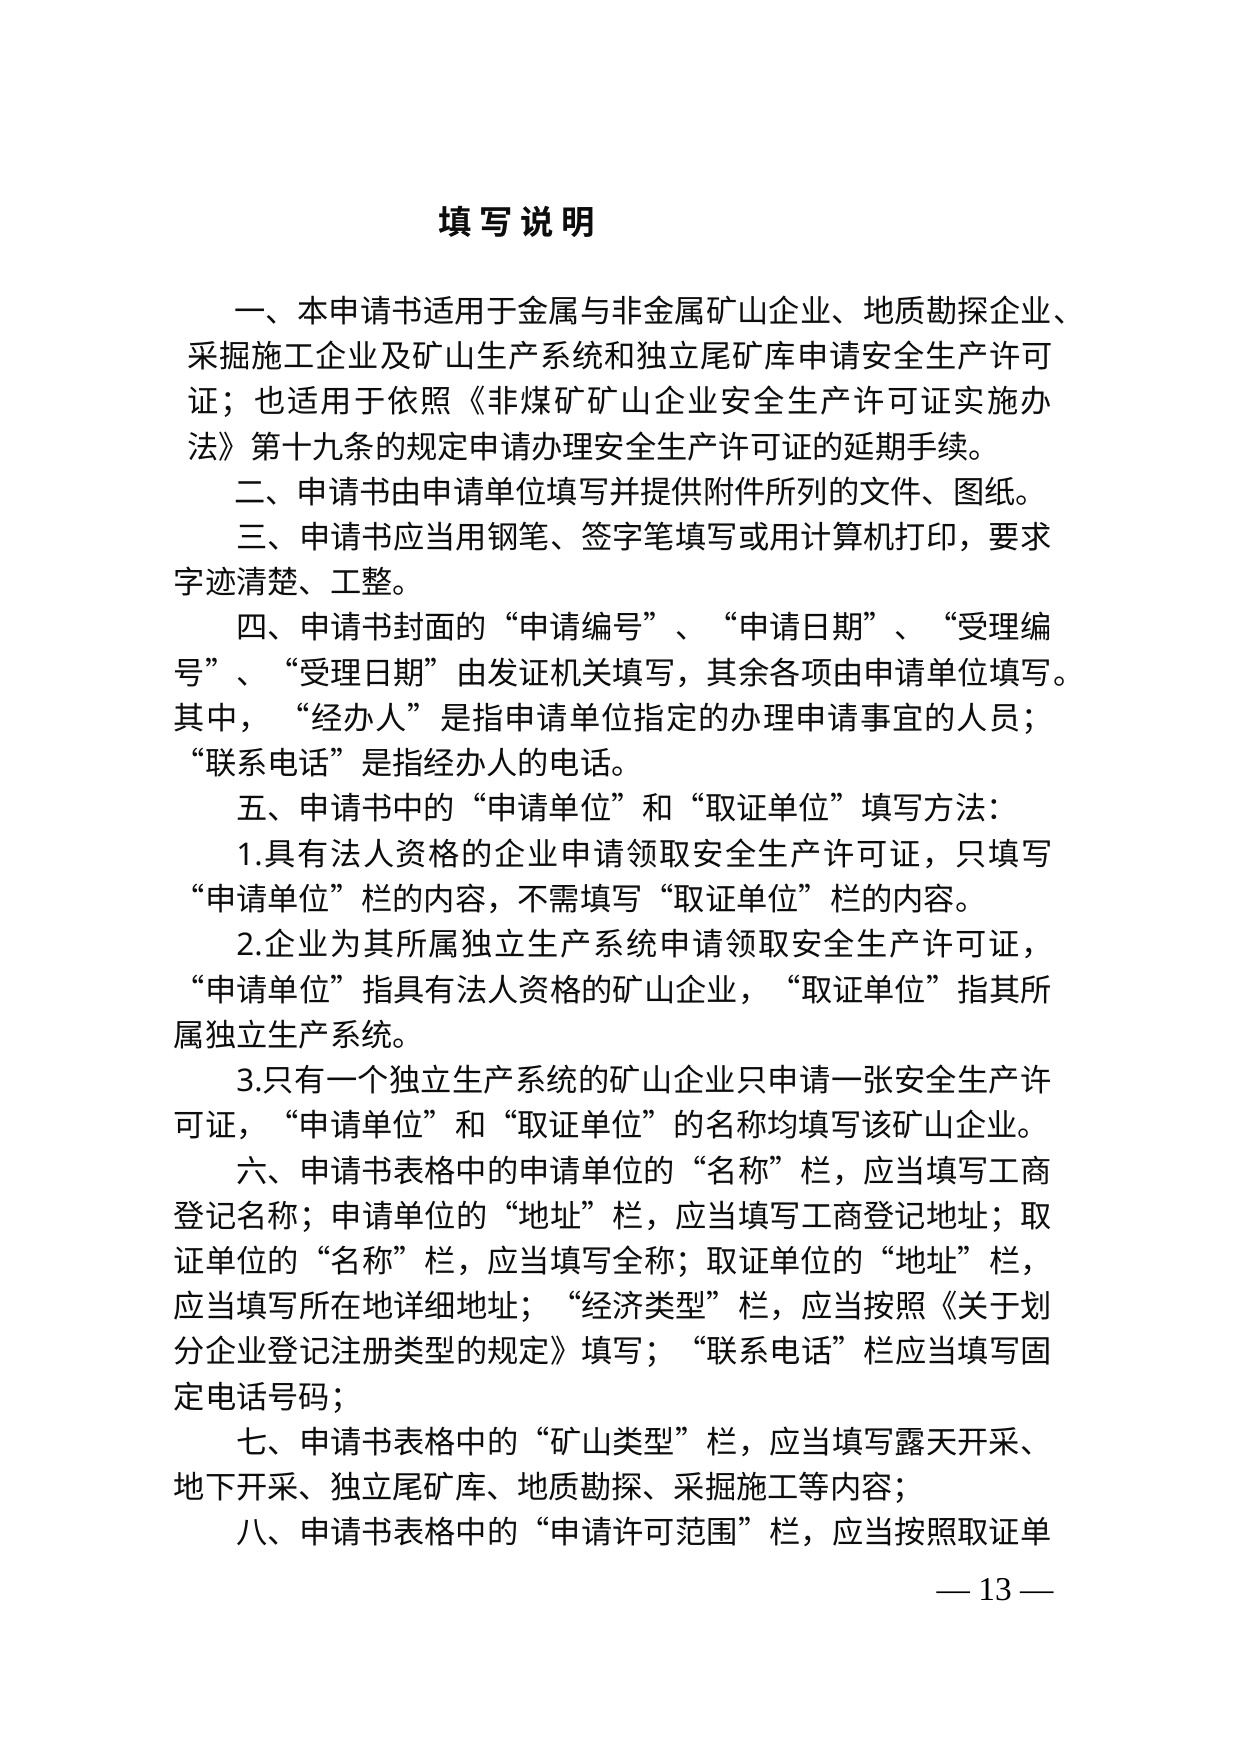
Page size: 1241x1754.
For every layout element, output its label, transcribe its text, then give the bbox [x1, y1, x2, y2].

text 一、本申请书适用于金属与非金属矿山企业、地质勘探企业、采掘施工企业及矿山生产系统和独立尾矿库申请安全生产许可证；也适用于依照《非煤矿矿山企业安全生产许可证实施办法》第十九条的规定申请办理安全生产许可证的延期手续。 [187, 286, 1053, 467]
text 填 写 说 明 [187, 195, 1053, 244]
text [174, 1507, 1053, 1553]
text 三、申请书应当用钢笔、签字笔填写或用计算机打印，要求字迹清楚、工整。 [174, 512, 1053, 603]
text 四、申请书封面的“申请编号”、“申请日期”、“受理编号”、“受理日期”由发证机关填写，其余各项由申请单位填写。其中， “经办人”是指申请单位指定的办理申请事宜的人员；“联系电话”是指经办人的电话。 [174, 603, 1053, 783]
text 二、申请书由申请单位填写并提供附件所列的文件、图纸。 [187, 467, 1053, 512]
text 1.具有法人资格的企业申请领取安全生产许可证，只填写“申请单位”栏的内容，不需填写“取证单位”栏的内容。 [174, 829, 1053, 919]
text 2.企业为其所属独立生产系统申请领取安全生产许可证，“申请单位”指具有法人资格的矿山企业，“取证单位”指其所属独立生产系统。 [174, 919, 1053, 1055]
text 七、申请书表格中的“矿山类型”栏，应当填写露天开采、地下开采、独立尾矿库、地质勘探、采掘施工等内容； [174, 1417, 1053, 1507]
text 五、申请书中的“申请单位”和“取证单位”填写方法： [174, 783, 1053, 829]
text 六、申请书表格中的申请单位的“名称”栏，应当填写工商登记名称；申请单位的“地址”栏，应当填写工商登记地址；取证单位的“名称”栏，应当填写全称；取证单位的“地址”栏，应当填写所在地详细地址；“经济类型”栏，应当按照《关于划分企业登记注册类型的规定》填写；“联系电话”栏应当填写固定电话号码； [174, 1146, 1053, 1417]
text 3.只有一个独立生产系统的矿山企业只申请一张安全生产许可证，“申请单位”和“取证单位”的名称均填写该矿山企业。 [174, 1055, 1053, 1146]
